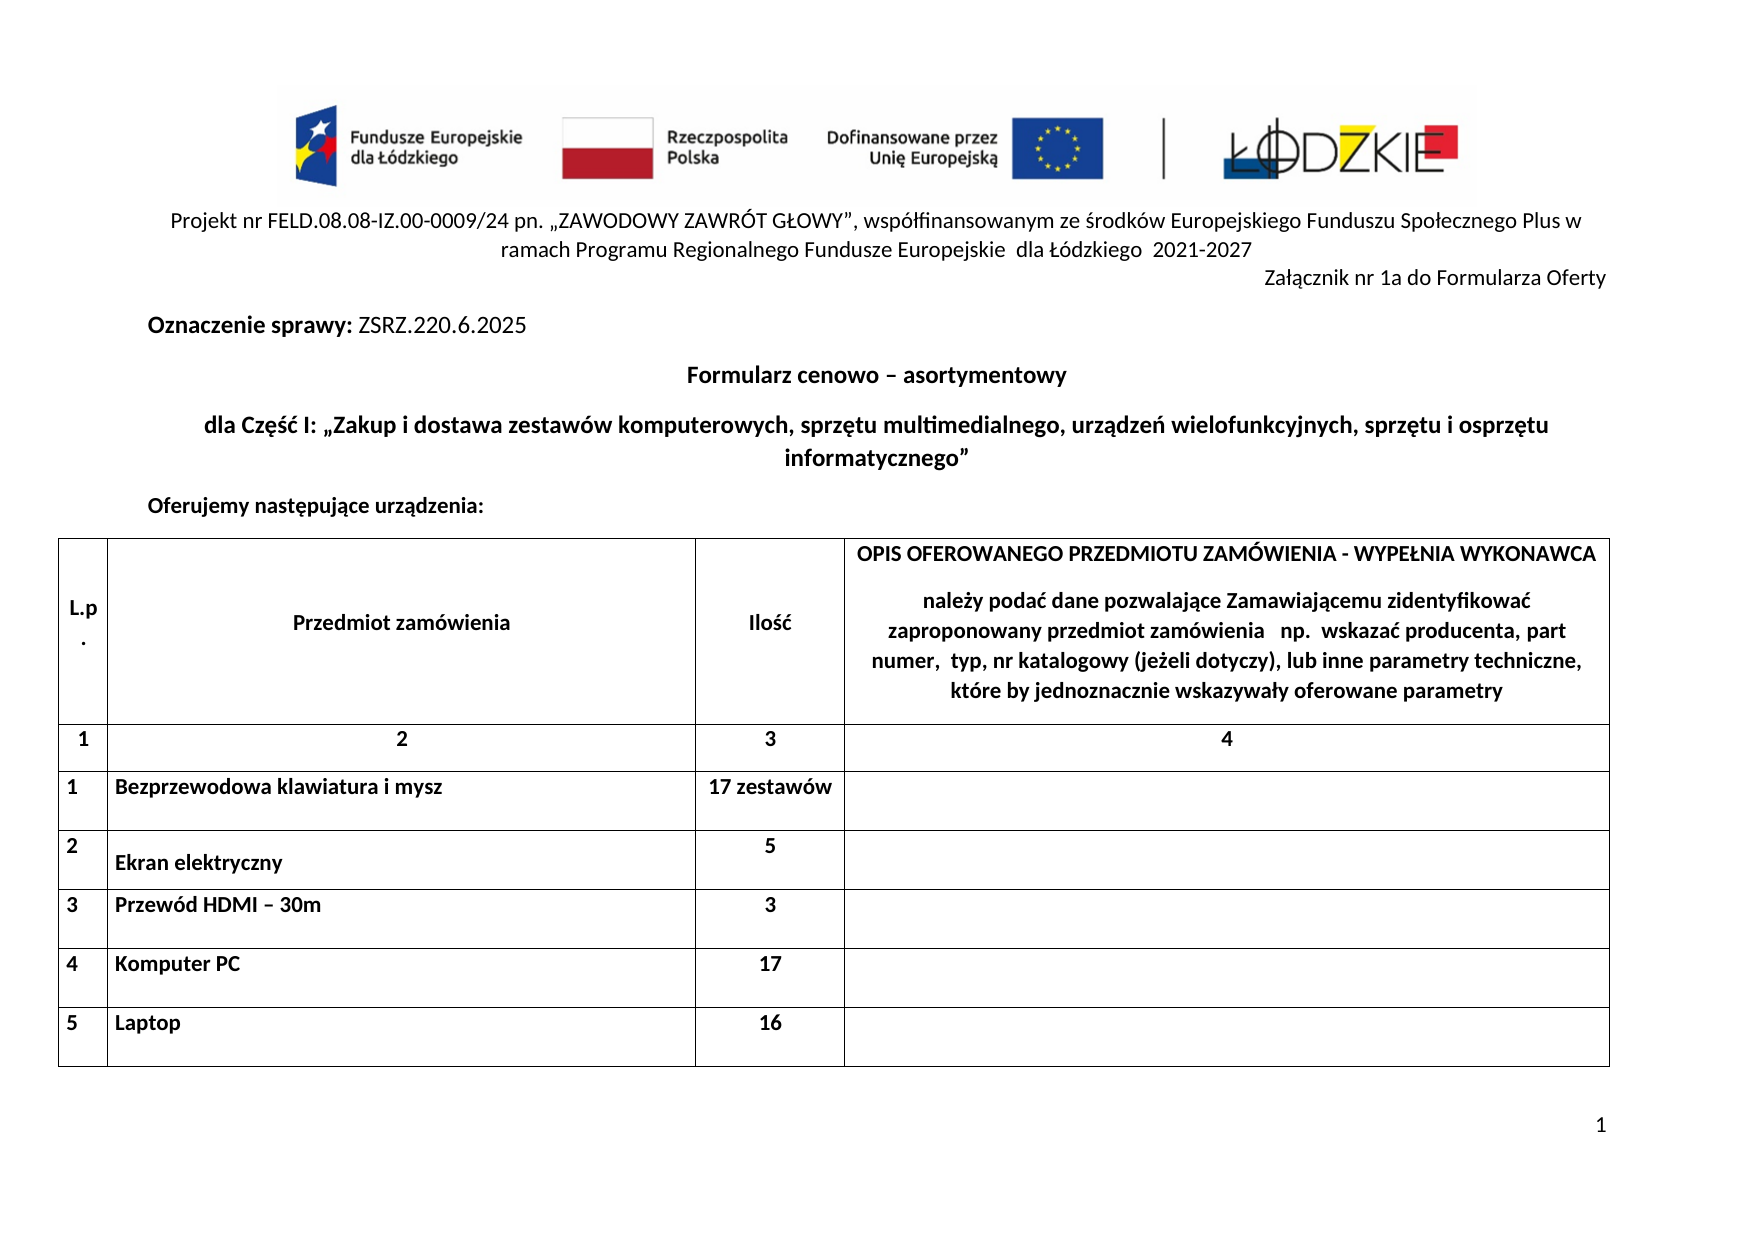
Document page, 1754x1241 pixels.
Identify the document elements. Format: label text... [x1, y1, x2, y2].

table_cell [845, 831, 1609, 889]
table_cell Komputer PC [108, 949, 695, 1007]
table_cell 2 [108, 725, 695, 771]
table_cell 1 [59, 772, 107, 830]
table_cell 5 [59, 1008, 107, 1066]
picture [277, 85, 1478, 207]
table_cell 4 [845, 725, 1609, 771]
table_cell [845, 772, 1609, 830]
table_cell Laptop [108, 1008, 695, 1066]
table_cell 3 [59, 890, 107, 948]
text dla Część I: „Zakup i dostawa zestawów komputerowych, sprzętu multimedialnego, urządzeń wielofunkcyjnych, sprzętu i osprzętu informatycznego” [148, 409, 1606, 472]
table_cell 16 [696, 1008, 844, 1066]
table_cell Przewód HDMI – 30m [108, 890, 695, 948]
table_cell 3 [696, 890, 844, 948]
table_cell 1 [59, 725, 107, 771]
table_header Przedmiot zamówienia [108, 539, 695, 723]
text Oznaczenie sprawy: ZSRZ.220.6.2025 [148, 309, 1606, 340]
table_cell 5 [696, 831, 844, 889]
table_cell Bezprzewodowa klawiatura i mysz [108, 772, 695, 830]
table_cell 17 [696, 949, 844, 1007]
table_header L.p. [59, 539, 107, 723]
table_cell [845, 890, 1609, 948]
text Załącznik nr 1a do Formularza Oferty [148, 263, 1606, 291]
table_cell 17 zestawów [696, 772, 844, 830]
table_header Ilość [696, 539, 844, 723]
table_cell 4 [59, 949, 107, 1007]
table_cell Ekran elektryczny [108, 831, 695, 889]
table_cell 2 [59, 831, 107, 889]
table_cell 3 [696, 725, 844, 771]
table_cell [845, 1008, 1609, 1066]
table_cell [845, 949, 1609, 1007]
text Formularz cenowo – asortymentowy [148, 359, 1606, 390]
text Oferujemy następujące urządzenia: [148, 491, 1606, 519]
table_header OPIS OFEROWANEGO PRZEDMIOTU ZAMÓWIENIA - WYPEŁNIA WYKONAWCA należy podać dane pozwalające Zamawiającemu zidentyfikować zaproponowany przedmiot zamówienia np. wskazać producenta, part numer, typ, nr katalogowy (jeżeli dotyczy), lub inne parametry techniczne, które by jednoznacznie wskazywały oferowane parametry [845, 539, 1609, 723]
